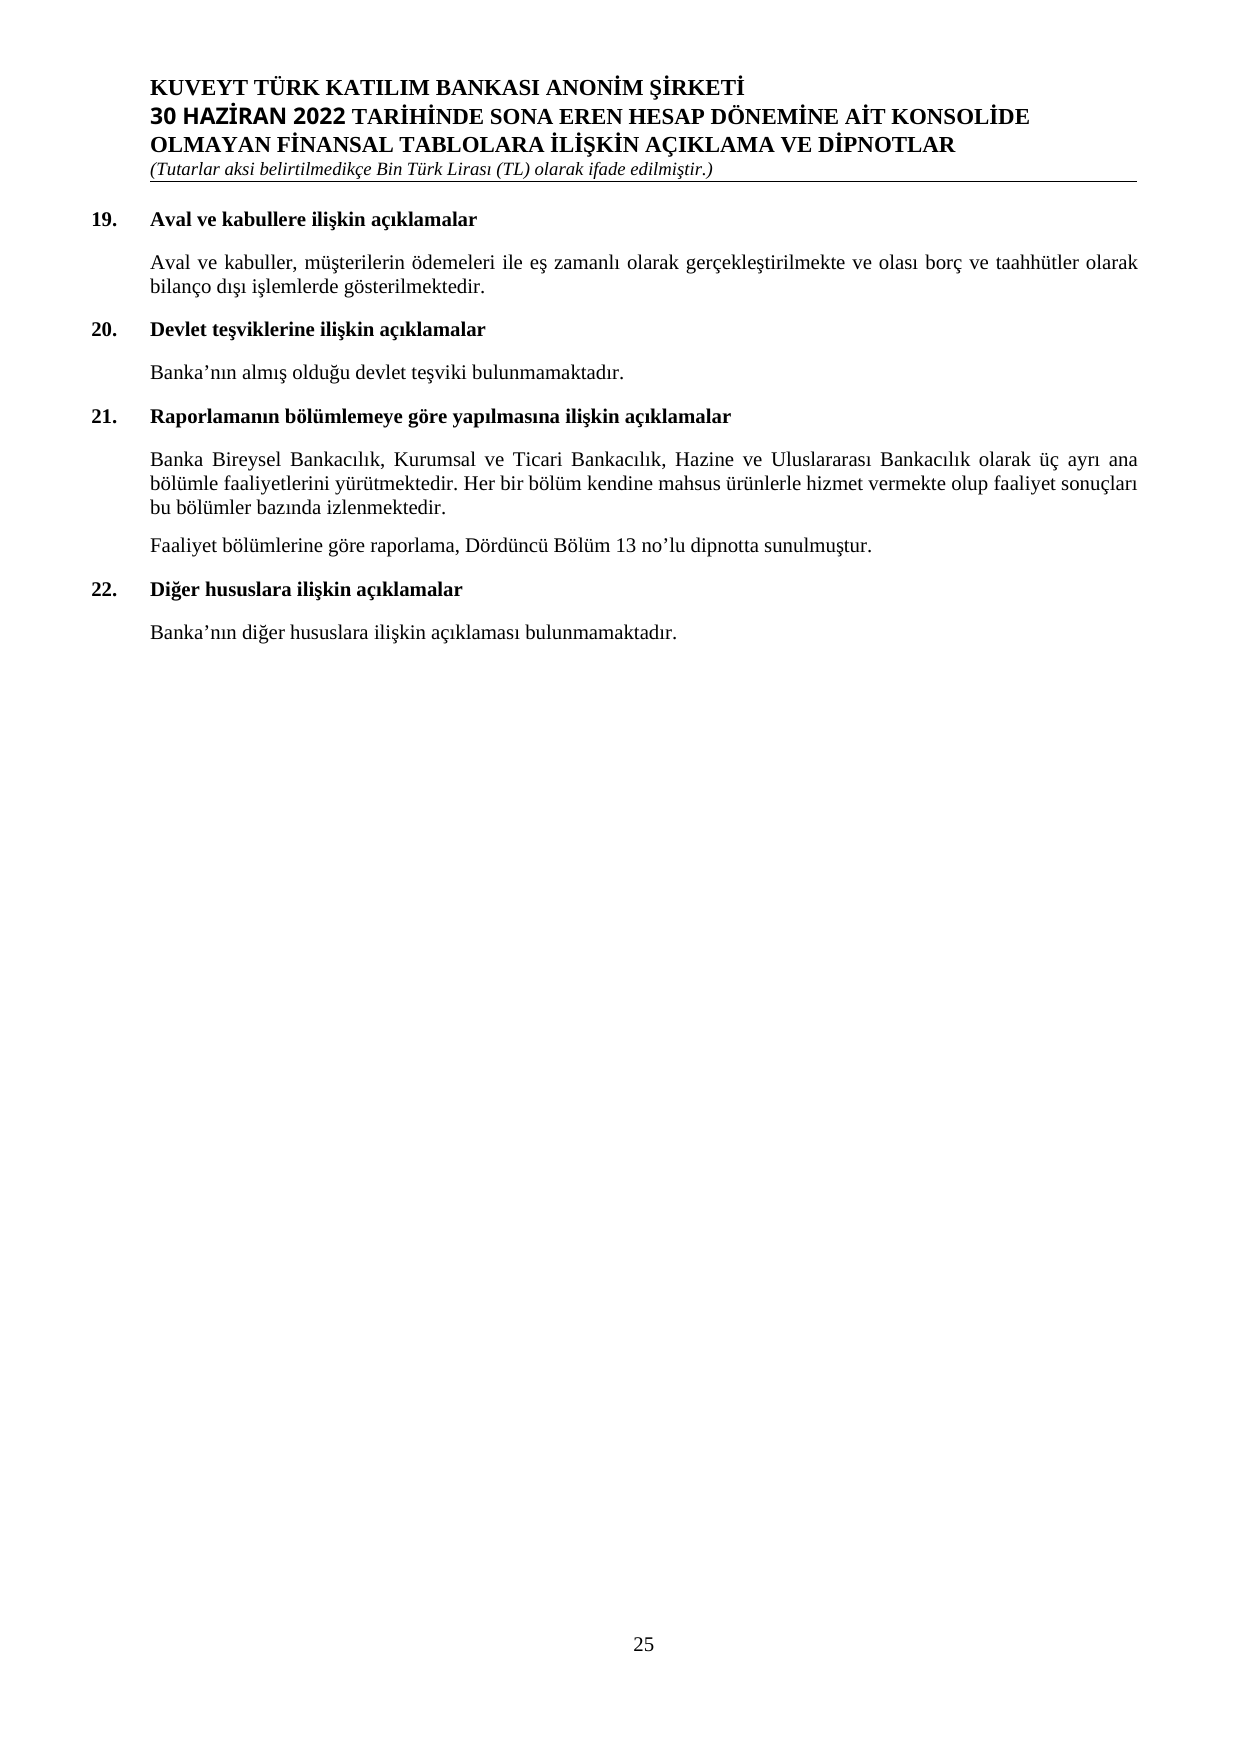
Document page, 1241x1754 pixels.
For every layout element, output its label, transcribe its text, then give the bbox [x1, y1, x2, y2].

text Faaliyet bölümlerine göre raporlama, Dördüncü Bölüm 13 no’lu dipnotta sunulmuştur. [150, 533, 1139, 557]
text 22. Diğer hususlara ilişkin açıklamalar [91, 577, 1139, 601]
text Banka’nın almış olduğu devlet teşviki bulunmamaktadır. [150, 360, 1139, 384]
text Banka’nın diğer hususlara ilişkin açıklaması bulunmamaktadır. [150, 620, 1139, 644]
text 19. Aval ve kabullere ilişkin açıklamalar [91, 207, 1139, 231]
text Aval ve kabuller, müşterilerin ödemeleri ile eş zamanlı olarak gerçekleştirilmekte ve olası borç ve taahhütler olarak bilanço dışı işlemlerde gösterilmektedir. [150, 250, 1139, 298]
text 21. Raporlamanın bölümlemeye göre yapılmasına ilişkin açıklamalar [91, 403, 1139, 428]
text Banka Bireysel Bankacılık, Kurumsal ve Ticari Bankacılık, Hazine ve Uluslararası Bankacılık olarak üç ayrı ana bölümle faaliyetlerini yürütmektedir. Her bir bölüm kendine mahsus ürünlerle hizmet vermekte olup faaliyet sonuçları bu bölümler bazında izlenmektedir. [150, 447, 1139, 519]
text 20. Devlet teşviklerine ilişkin açıklamalar [91, 317, 1139, 341]
